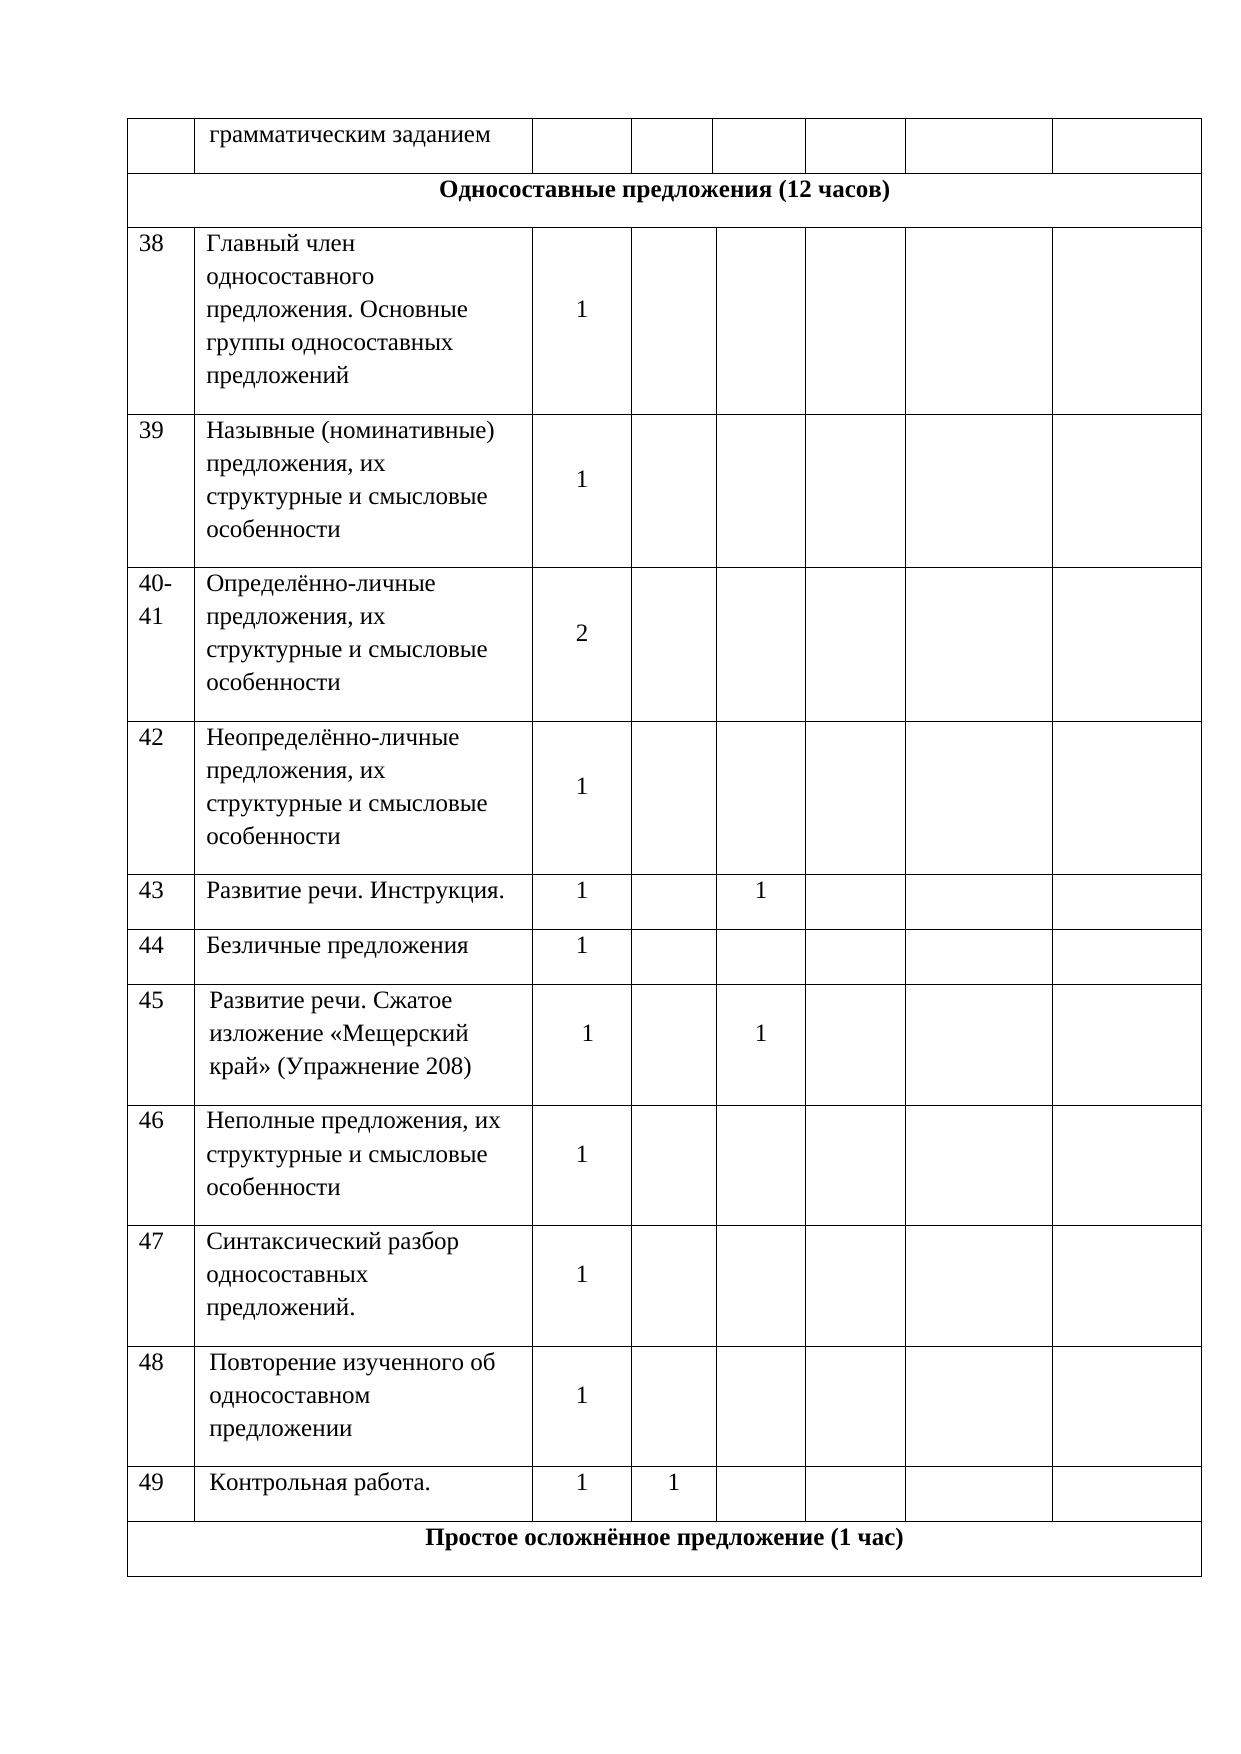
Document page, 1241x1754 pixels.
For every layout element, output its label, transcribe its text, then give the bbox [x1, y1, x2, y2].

table_cell 1 [632, 1467, 716, 1521]
table_cell [906, 1467, 1052, 1521]
table_cell 2 [533, 568, 631, 721]
table_cell 1 [533, 1226, 631, 1346]
table_cell [1053, 119, 1201, 173]
table_cell [906, 1347, 1052, 1466]
table_cell [806, 722, 905, 874]
table_cell [906, 985, 1052, 1104]
table_cell [806, 228, 905, 414]
table_cell 1 [717, 985, 805, 1104]
table_cell [1053, 228, 1201, 414]
table_cell [906, 119, 1052, 173]
table_cell [1053, 875, 1201, 929]
table_cell 45 [128, 985, 194, 1104]
table_cell [1053, 722, 1201, 874]
table_cell 1 [533, 1106, 631, 1225]
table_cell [195, 119, 532, 173]
table_cell [717, 722, 805, 874]
table_cell [717, 930, 805, 984]
table_cell [806, 875, 905, 929]
table_cell [632, 722, 716, 874]
table_cell [1053, 1347, 1201, 1466]
table_cell [1053, 1106, 1201, 1225]
table_cell [906, 722, 1052, 874]
table_cell [806, 985, 905, 1104]
table_cell [632, 985, 716, 1104]
table_cell 40-41 [128, 568, 194, 721]
table_cell [632, 415, 716, 567]
table_cell 43 [128, 875, 194, 929]
table_cell [806, 568, 905, 721]
table_cell [906, 228, 1052, 414]
table_cell [1053, 930, 1201, 984]
table_cell [906, 875, 1052, 929]
table_cell Развитие речи. Сжатое изложение «Мещерский край» (Упражнение 208) [195, 985, 532, 1104]
table_cell Неопределённо-личные предложения, их структурные и смысловые особенности [195, 722, 532, 874]
table_cell [632, 1106, 716, 1225]
table_cell [717, 1467, 805, 1521]
table_cell [717, 415, 805, 567]
table_cell Неполные предложения, их структурные и смысловые особенности [195, 1106, 532, 1225]
table_cell Развитие речи. Инструкция. [195, 875, 532, 929]
table_cell 1 [533, 228, 631, 414]
table_cell 1 [533, 722, 631, 874]
table_cell [632, 875, 716, 929]
table_cell 39 [128, 415, 194, 567]
table_cell [806, 930, 905, 984]
table_cell Главный член односоставного предложения. Основные группы односоставных предложений [195, 228, 532, 414]
table_cell 1 [533, 875, 631, 929]
table_cell [1053, 985, 1201, 1104]
table_cell Простое осложнённое предложение (1 час) [128, 1522, 1201, 1576]
table_cell Безличные предложения [195, 930, 532, 984]
table_cell [713, 119, 805, 173]
table_cell Контрольная работа. [195, 1467, 532, 1521]
table_cell 37 [128, 119, 194, 173]
table_cell [632, 568, 716, 721]
table_cell [632, 228, 716, 414]
table_cell 1 [533, 119, 631, 173]
table_cell [806, 1106, 905, 1225]
table_cell 1 [533, 1467, 631, 1521]
table_cell 1 [533, 1347, 631, 1466]
table_cell 1 [533, 415, 631, 567]
table_cell [1053, 1467, 1201, 1521]
table_cell 1 [533, 985, 631, 1104]
table_cell 38 [128, 228, 194, 414]
table_cell 1 [533, 930, 631, 984]
table_cell [717, 1347, 805, 1466]
table_cell [1053, 1226, 1201, 1346]
table_cell [806, 1347, 905, 1466]
table_cell Определённо-личные предложения, их структурные и смысловые особенности [195, 568, 532, 721]
table_cell [632, 1347, 716, 1466]
table_cell [806, 1226, 905, 1346]
table_cell Назывные (номинативные) предложения, их структурные и смысловые особенности [195, 415, 532, 567]
table_cell Односоставные предложения (12 часов) [128, 174, 1201, 227]
table_cell 1 [717, 875, 805, 929]
table_cell Повторение изученного об односоставном предложении [195, 1347, 532, 1466]
table_cell [717, 1226, 805, 1346]
table_cell [717, 568, 805, 721]
table_cell 49 [128, 1467, 194, 1521]
table_cell [906, 568, 1052, 721]
table_cell [1053, 568, 1201, 721]
table_cell [906, 1106, 1052, 1225]
table_cell [717, 228, 805, 414]
table_cell [806, 119, 905, 173]
table_cell 42 [128, 722, 194, 874]
table_cell [806, 1467, 905, 1521]
table_cell Синтаксический разбор односоставных предложений. [195, 1226, 532, 1346]
table_cell [906, 415, 1052, 567]
table_cell [806, 415, 905, 567]
table_cell [632, 930, 716, 984]
table_cell 46 [128, 1106, 194, 1225]
table_cell [1053, 415, 1201, 567]
table_cell 47 [128, 1226, 194, 1346]
table_cell [906, 1226, 1052, 1346]
table_cell [717, 1106, 805, 1225]
table_cell [906, 930, 1052, 984]
table_cell 48 [128, 1347, 194, 1466]
table_cell [632, 1226, 716, 1346]
table_cell 44 [128, 930, 194, 984]
table_cell 1 [632, 119, 712, 173]
